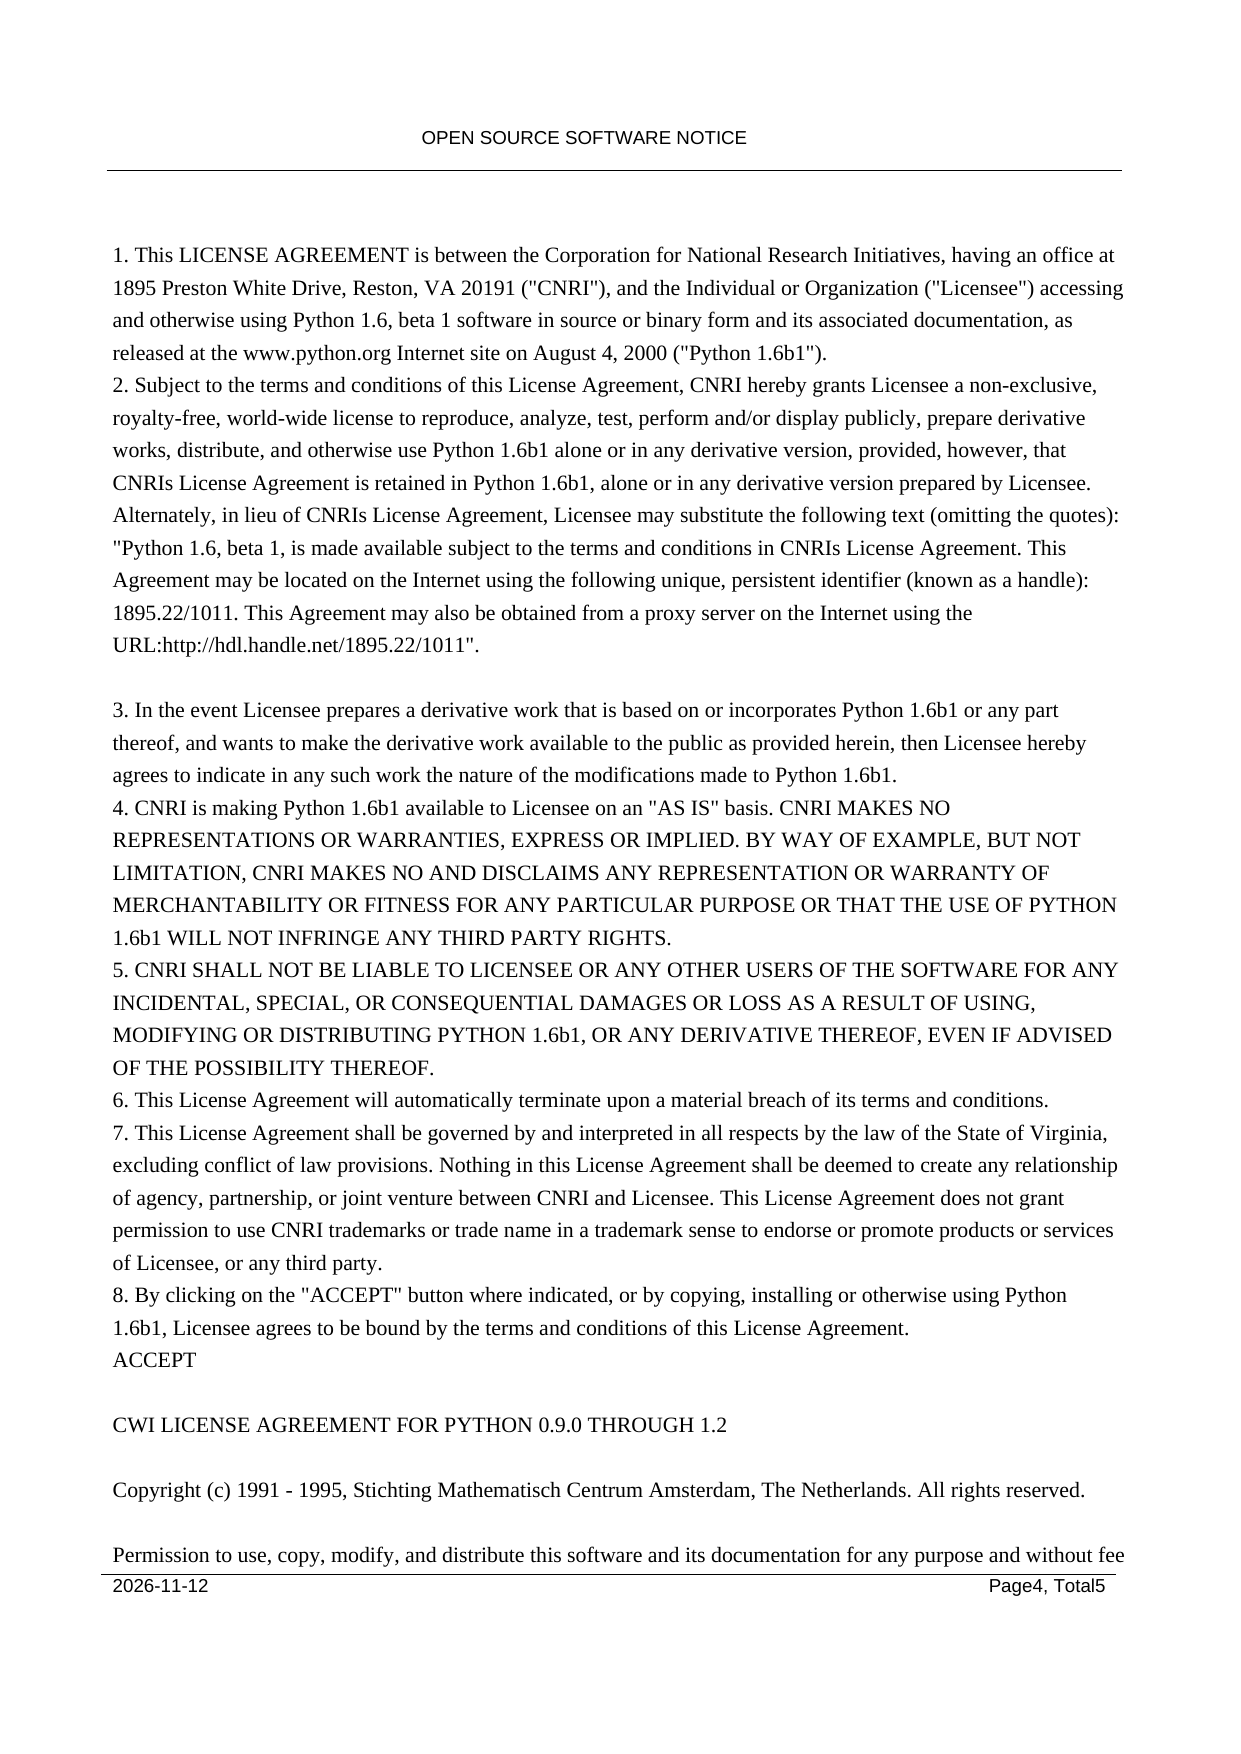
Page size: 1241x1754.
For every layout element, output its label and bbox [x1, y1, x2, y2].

text [112, 206, 1128, 1571]
